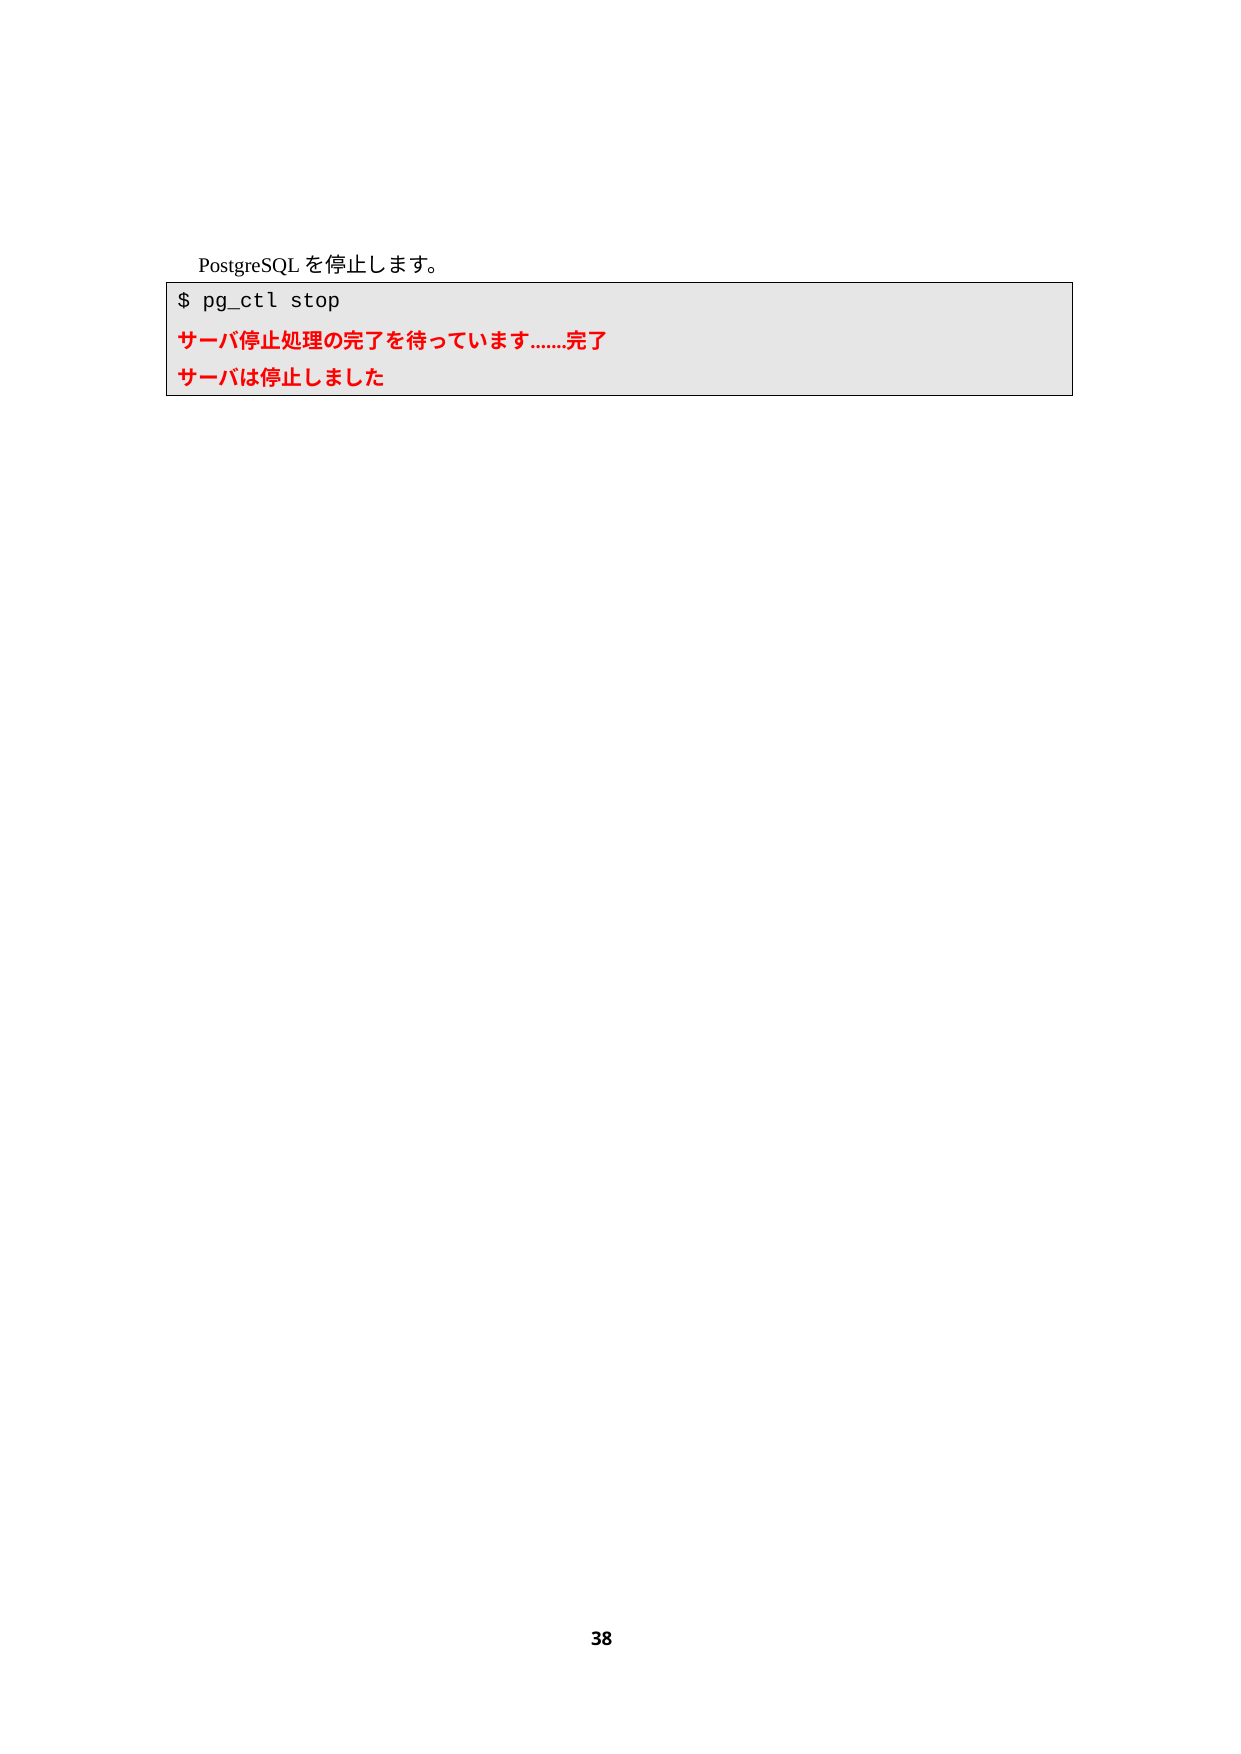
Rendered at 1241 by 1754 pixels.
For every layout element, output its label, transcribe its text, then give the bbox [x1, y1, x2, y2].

text PostgreSQLを停止します。 [177, 244, 1054, 282]
table_header $ pg_ctl stop サーバ停止処理の完了を待っています.......完了 サーバは停止しました [167, 283, 1072, 395]
